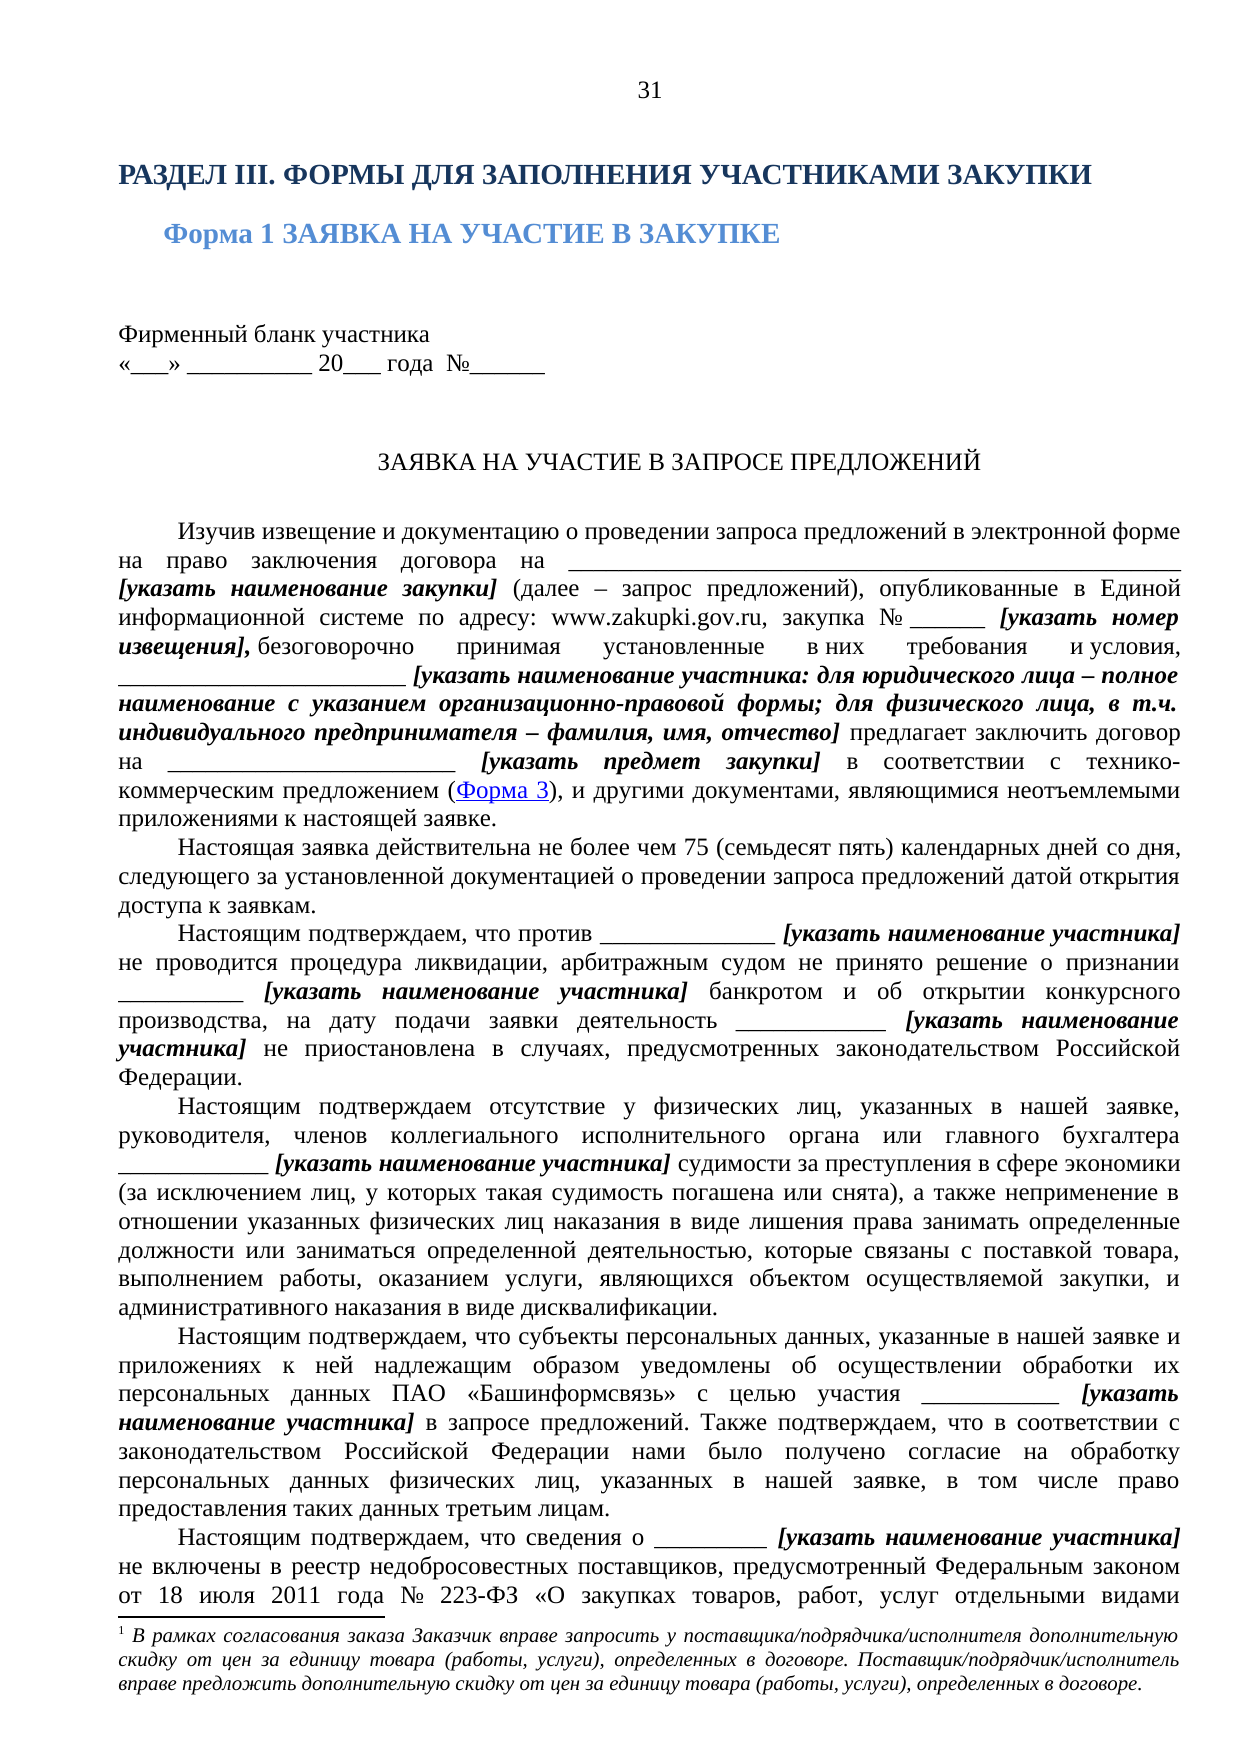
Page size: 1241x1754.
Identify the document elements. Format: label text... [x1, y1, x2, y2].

text «___» __________ 20___ года №______ [118, 348, 1181, 377]
text Фирменный бланк участника [118, 319, 1181, 348]
text Изучив извещение и документацию о проведении запроса предложений в электронной форме на право заключения договора на _________________________________________________ [указать наименование закупки] (далее – запрос предложений), опубликованные в Единой информационной системе по адресу: www.zakupki.gov.ru, закупка № ______ [указать номер извещения], безоговорочно принимая установленные в них требования и условия, _______________________ [указать наименование участника: для юридического лица – полное наименование с указанием организационно-правовой формы; для физического лица, в т.ч. индивидуального предпринимателя – фамилия, имя, отчество] предлагает заключить договор на _______________________ [указать предмет закупки] в соответствии с технико-коммерческим предложением (Форма 3), и другими документами, являющимися неотъемлемыми приложениями к настоящей заявке. [118, 516, 1181, 832]
text Настоящая заявка действительна не более чем 75 (семьдесят пять) календарных дней со дня, следующего за установленной документацией о проведении запроса предложений датой открытия доступа к заявкам. [118, 832, 1181, 918]
text Форма 1 ЗАЯВКА НА УЧАСТИЕ В ЗАКУПКЕ [163, 216, 1181, 249]
text ЗАЯВКА НА УЧАСТИЕ В ЗАПРОСЕ ПРЕДЛОЖЕНИЙ [118, 447, 1181, 475]
text Настоящим подтверждаем отсутствие у физических лиц, указанных в нашей заявке, руководителя, членов коллегиального исполнительного органа или главного бухгалтера ____________ [указать наименование участника] судимости за преступления в сфере экономики (за исключением лиц, у которых такая судимость погашена или снята), а также неприменение в отношении указанных физических лиц наказания в виде лишения права занимать определенные должности или заниматься определенной деятельностью, которые связаны с поставкой товара, выполнением работы, оказанием услуги, являющихся объектом осуществляемой закупки, и административного наказания в виде дисквалификации. [118, 1091, 1181, 1321]
text Настоящим подтверждаем, что против ______________ [указать наименование участника] не проводится процедура ликвидации, арбитражным судом не принято решение о признании __________ [указать наименование участника] банкротом и об открытии конкурсного производства, на дату подачи заявки деятельность ____________ [указать наименование участника] не приостановлена в случаях, предусмотренных законодательством Российской Федерации. [118, 918, 1181, 1091]
text РАЗДЕЛ III. ФОРМЫ ДЛЯ ЗАПОЛНЕНИЯ УЧАСТНИКАМИ ЗАКУПКИ [118, 157, 1181, 191]
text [118, 1522, 1181, 1608]
text Настоящим подтверждаем, что субъекты персональных данных, указанные в нашей заявке и приложениях к ней надлежащим образом уведомлены об осуществлении обработки их персональных данных ПАО «Башинформсвязь» с целью участия ___________ [указать наименование участника] в запросе предложений. Также подтверждаем, что в соответствии с законодательством Российской Федерации нами было получено согласие на обработку персональных данных физических лиц, указанных в нашей заявке, в том числе право предоставления таких данных третьим лицам. [118, 1321, 1181, 1522]
